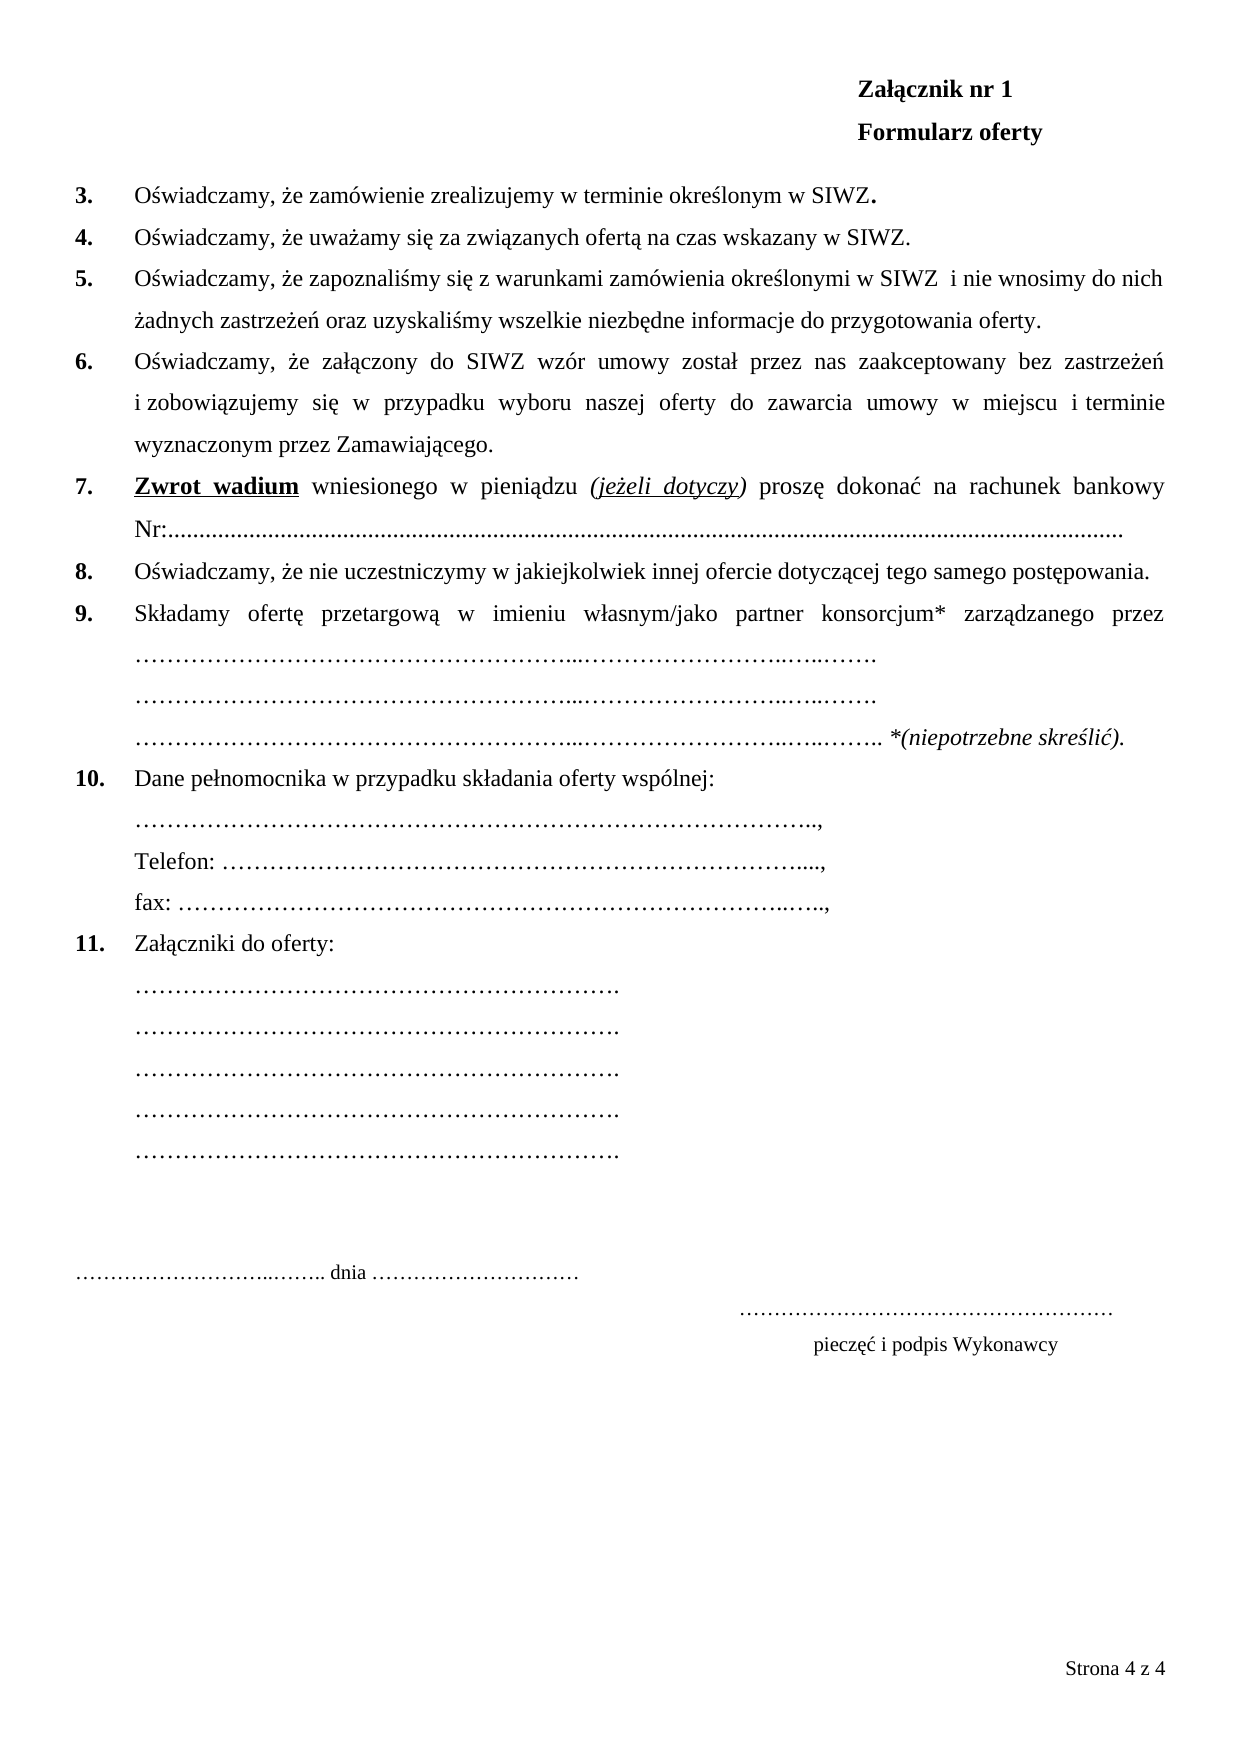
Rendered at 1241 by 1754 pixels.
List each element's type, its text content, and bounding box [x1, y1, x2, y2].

list Składamy ofertę przetargową w imieniu własnym/jako partner konsorcjum* zarządzanego przez ………………………………………………...……………………..…..……. [75, 599, 1165, 668]
text ……………………………………………………. [134, 1012, 1165, 1040]
list Dane pełnomocnika w przypadku składania oferty wspólnej: [75, 764, 1165, 792]
text ……………………………………………………. [134, 1053, 1165, 1081]
list Oświadczamy, że uważamy się za związanych ofertą na czas wskazany w SIWZ. [75, 223, 1165, 251]
list Oświadczamy, że nie uczestniczymy w jakiejkolwiek innej ofercie dotyczącej tego samego postępowania. [75, 557, 1165, 585]
text ……………………………………………………. [134, 1136, 1165, 1164]
list Oświadczamy, że załączony do SIWZ wzór umowy został przez nas zaakceptowany bez zastrzeżeń i zobowiązujemy się w przypadku wyboru naszej oferty do zawarcia umowy w miejscu i terminie wyznaczonym przez Zamawiającego. [75, 347, 1165, 457]
list ………………………………………………...……………………..…..……. [134, 681, 1165, 709]
text ……………………………………………………. [134, 1095, 1165, 1122]
text ………………………..…….. dnia ………………………… [75, 1260, 1165, 1284]
text fax: …………………………………………………………………..….., [134, 888, 1165, 916]
text ……………………………………………………. [134, 971, 1165, 998]
text ………………………………………………………………………….., [134, 805, 1165, 833]
text Telefon: ………………………………………………………………...., [134, 847, 1165, 874]
text pieczęć i podpis Wykonawcy [149, 1332, 1165, 1356]
list Oświadczamy, że zamówienie zrealizujemy w terminie określonym w SIWZ. [75, 182, 1165, 209]
list Zwrot wadium wniesionego w pieniądzu (jeżeli dotyczy) proszę dokonać na rachunek bankowy Nr:......................................................................................................................................................... [75, 471, 1165, 543]
text ……………………………………………… [665, 1296, 1165, 1320]
list ………………………………………………...……………………..…..…….. *(niepotrzebne skreślić). [134, 723, 1165, 750]
list Załączniki do oferty: [75, 929, 1165, 957]
list Oświadczamy, że zapoznaliśmy się z warunkami zamówienia określonymi w SIWZ i nie wnosimy do nich żadnych zastrzeżeń oraz uzyskaliśmy wszelkie niezbędne informacje do przygotowania oferty. [75, 264, 1165, 333]
